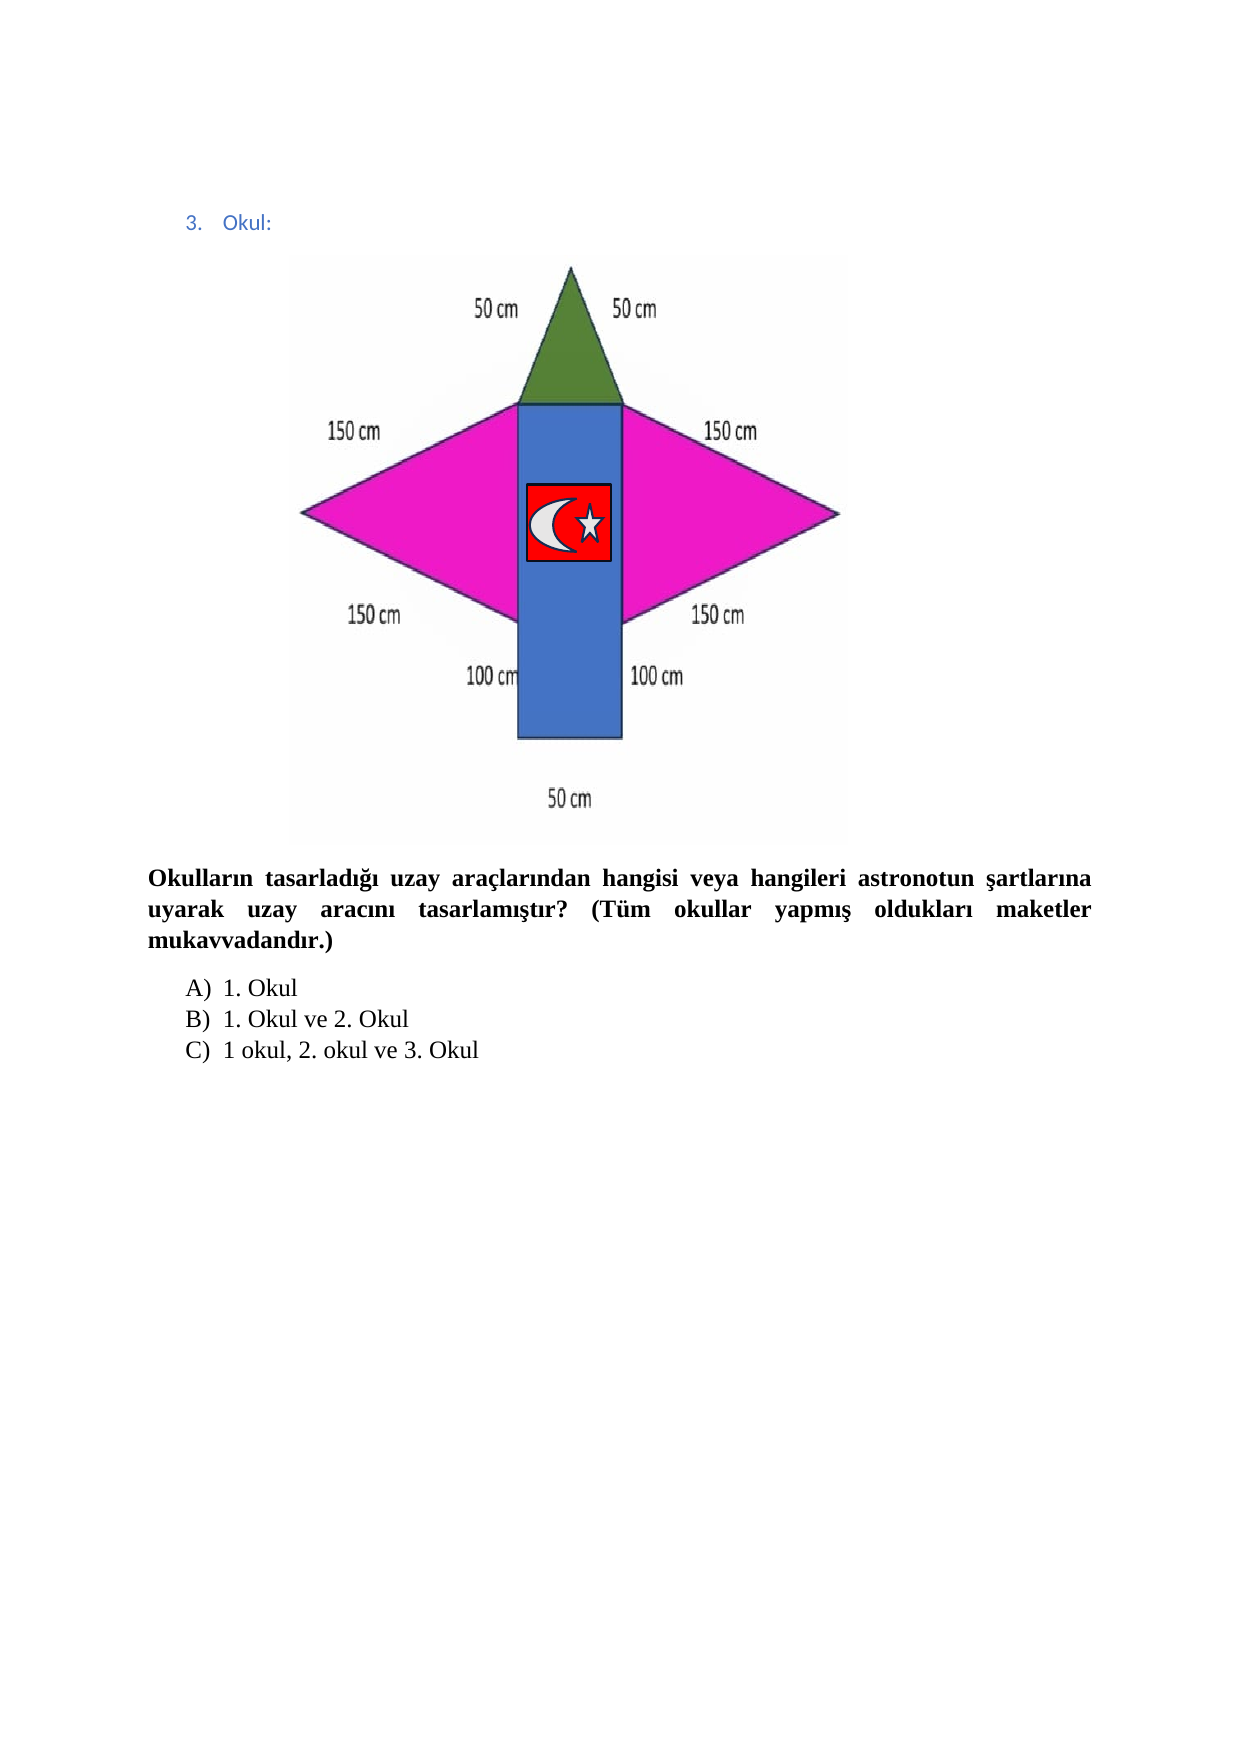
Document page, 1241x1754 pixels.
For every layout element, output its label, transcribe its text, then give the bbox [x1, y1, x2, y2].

list 1 okul, 2. okul ve 3. Okul [185, 1035, 1093, 1064]
picture [288, 255, 848, 845]
list 1. Okul ve 2. Okul [185, 1004, 1093, 1033]
list 1. Okul [185, 973, 1093, 1002]
text Okulların tasarladığı uzay araçlarından hangisi veya hangileri astronotun şartlarına uyarak uzay aracını tasarlamıştır? (Tüm okullar yapmış oldukları maketler mukavvadandır.) [148, 863, 1093, 954]
list Okul: [185, 208, 1093, 236]
